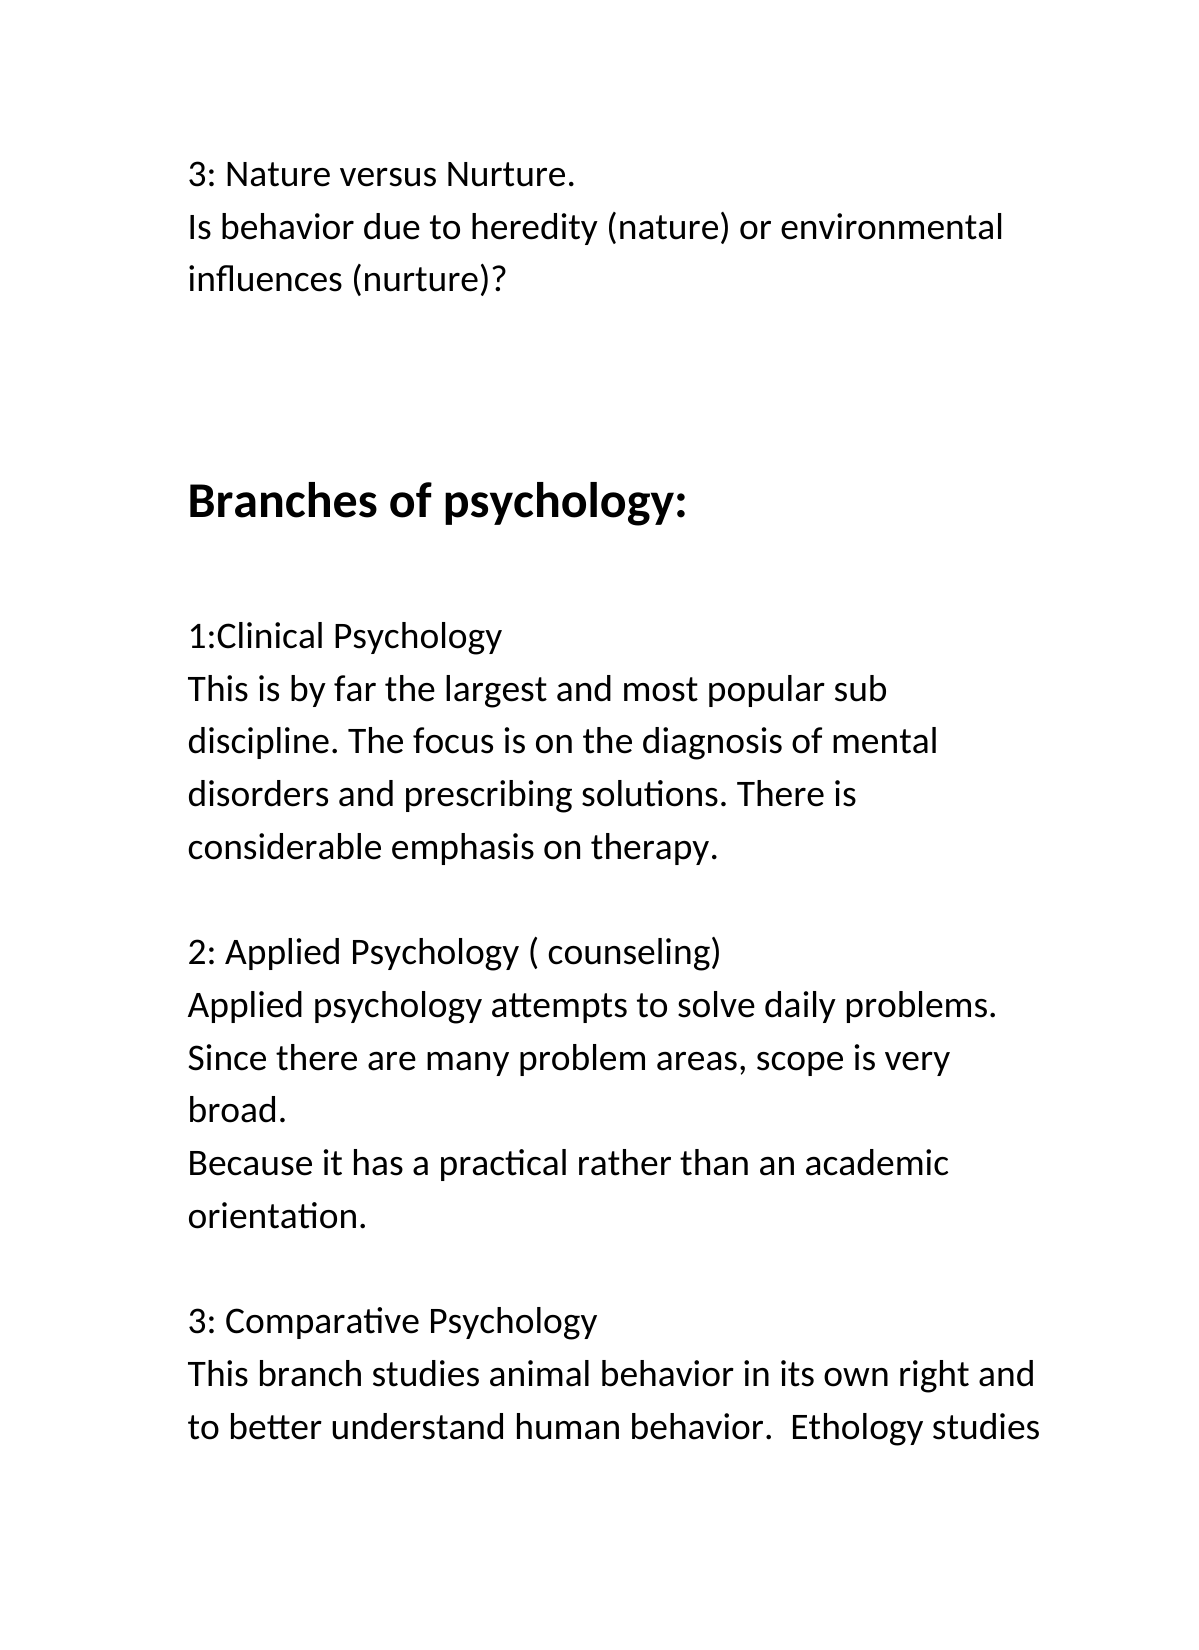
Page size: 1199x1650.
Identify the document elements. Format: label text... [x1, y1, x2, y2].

text 3: Nature versus Nurture. Is behavior due to heredity (nature) or environmental influences (nurture)? Branches of psychology: [187, 150, 1049, 529]
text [187, 559, 1049, 1448]
